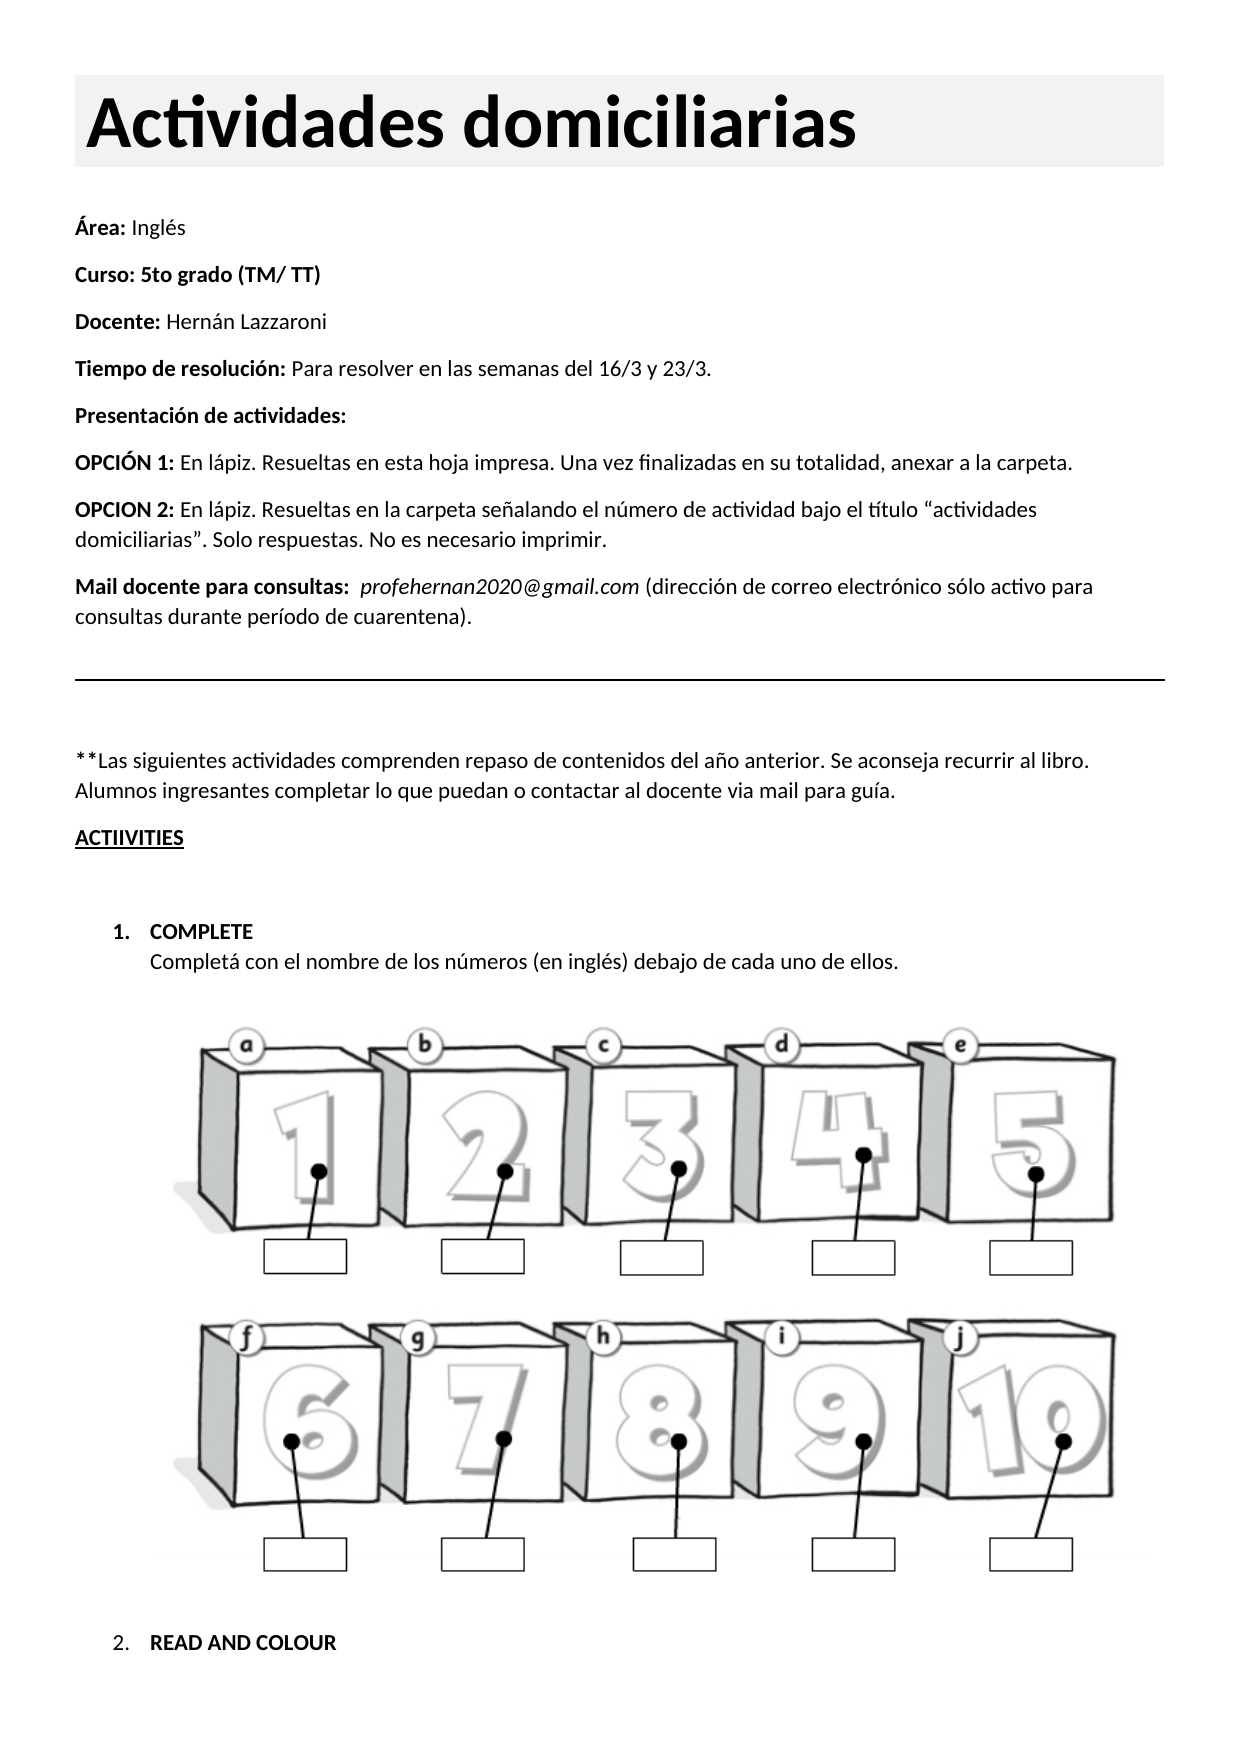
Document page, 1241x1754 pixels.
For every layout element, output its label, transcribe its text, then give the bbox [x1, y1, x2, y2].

text OPCION 2: En lápiz. Resueltas en la carpeta señalando el número de actividad bajo el título “actividades domiciliarias”. Solo respuestas. No es necesario imprimir. [75, 495, 1165, 553]
text Presentación de actividades: [75, 401, 1165, 429]
list READ AND COLOUR [112, 1628, 1165, 1656]
text OPCIÓN 1: En lápiz. Resueltas en esta hoja impresa. Una vez finalizadas en su totalidad, anexar a la carpeta. [75, 448, 1165, 476]
text Área: Inglés [75, 213, 1165, 241]
text **Las siguientes actividades comprenden repaso de contenidos del año anterior. Se aconseja recurrir al libro. Alumnos ingresantes completar lo que puedan o contactar al docente via mail para guía. [75, 746, 1165, 804]
text Tiempo de resolución: Para resolver en las semanas del 16/3 y 23/3. [75, 354, 1165, 382]
text ACTIIVITIES [75, 823, 1165, 851]
text Mail docente para consultas: profehernan2020@gmail.com (dirección de correo electrónico sólo activo para consultas durante período de cuarentena). [75, 572, 1165, 630]
table_header Actividades domiciliarias [75, 75, 1164, 167]
text Docente: Hernán Lazzaroni [75, 307, 1165, 335]
list Completá con el nombre de los números (en inglés) debajo de cada uno de ellos. [150, 947, 1165, 975]
list COMPLETE [112, 917, 1165, 945]
text Curso: 5to grado (TM/ TT) [75, 260, 1165, 288]
